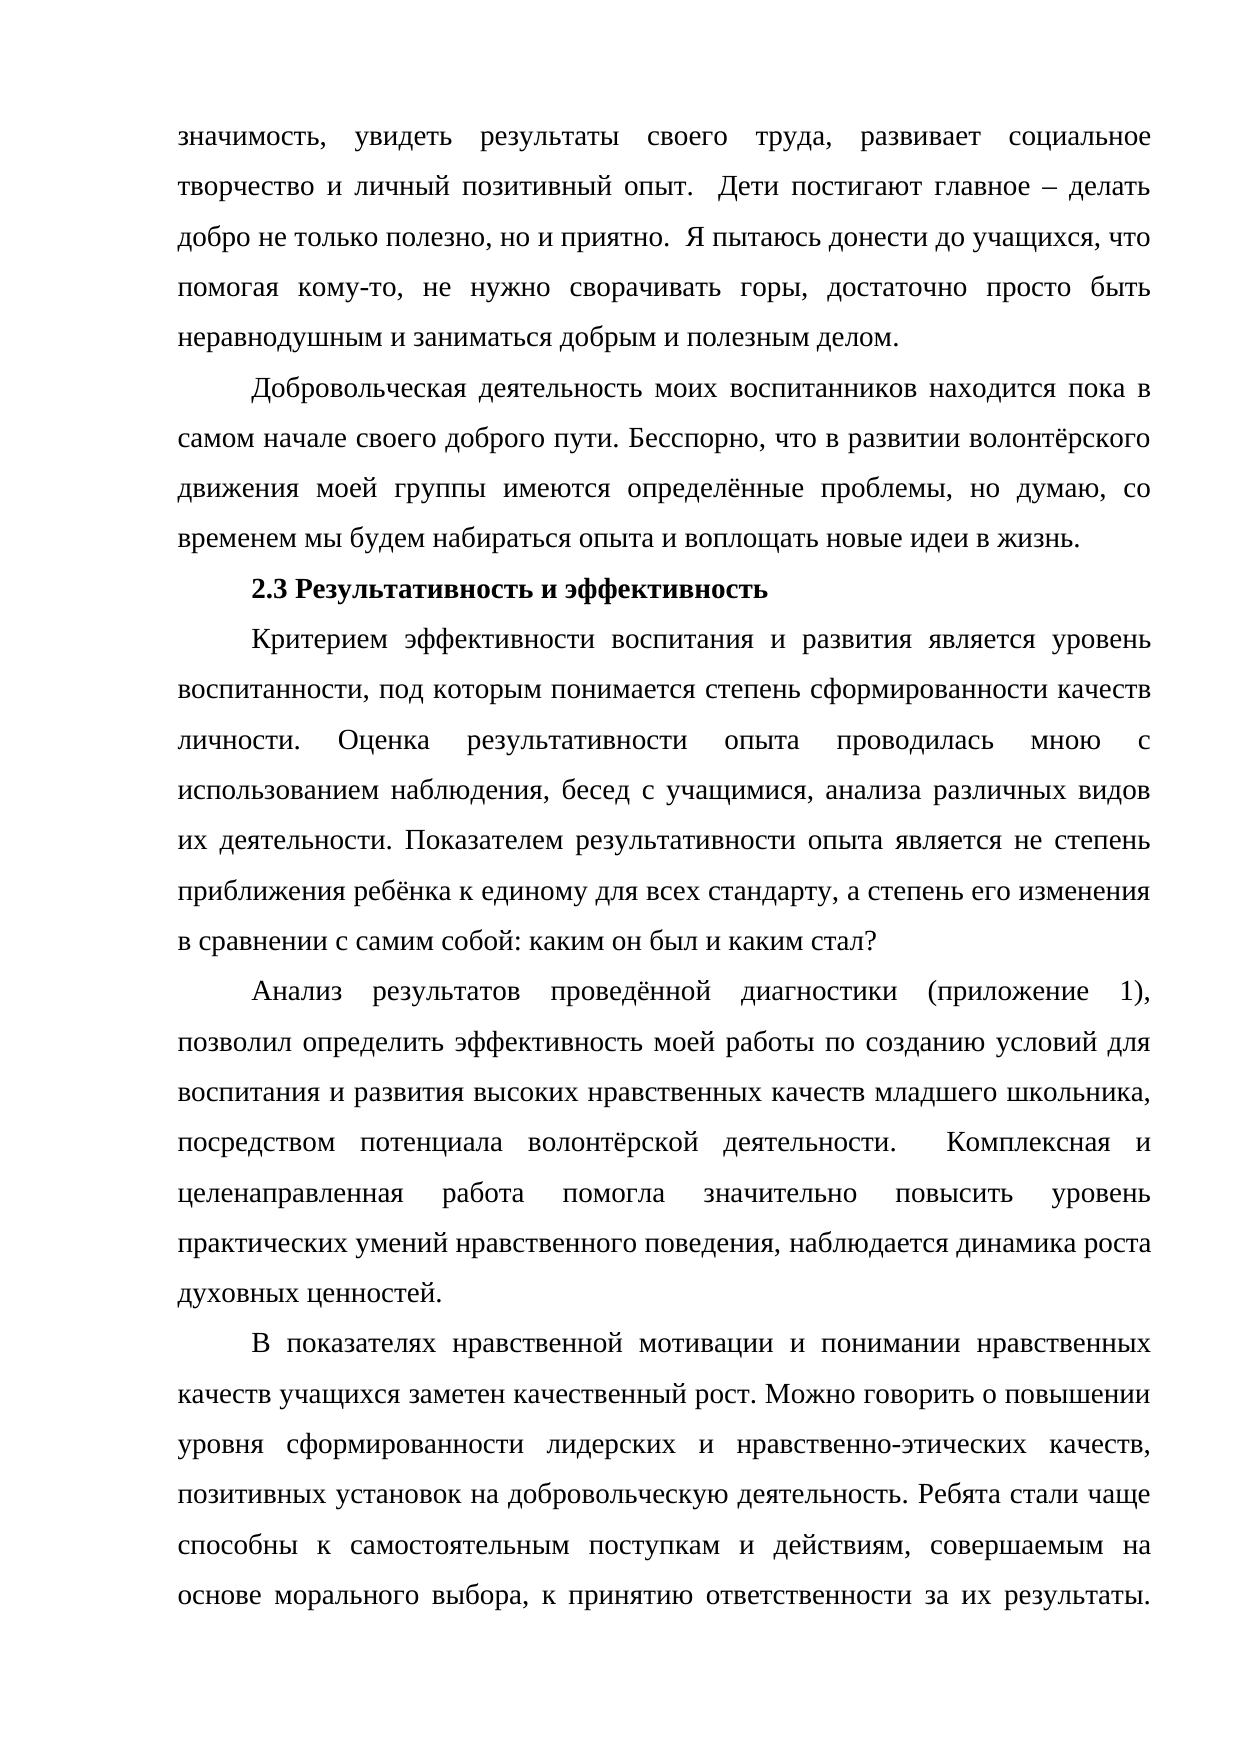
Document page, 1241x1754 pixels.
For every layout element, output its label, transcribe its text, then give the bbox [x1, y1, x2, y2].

text Анализ результатов проведённой диагностики (приложение 1), позволил определить эффективность моей работы по созданию условий для воспитания и развития высоких нравственных качеств младшего школьника, посредством потенциала волонтёрской деятельности. Комплексная и целенаправленная работа помогла значительно повысить уровень практических умений нравственного поведения, наблюдается динамика роста духовных ценностей. [177, 973, 1152, 1309]
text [177, 1326, 1152, 1611]
text Критерием эффективности воспитания и развития является уровень воспитанности, под которым понимается степень сформированности качеств личности. Оценка результативности опыта проводилась мною с использованием наблюдения, бесед с учащимися, анализа различных видов их деятельности. Показателем результативности опыта является не степень приближения ребёнка к единому для всех стандарту, а степень его изменения в сравнении с самим собой: каким он был и каким стал? [177, 621, 1152, 957]
text 2.3 Результативность и эффективность [177, 571, 1152, 604]
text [177, 118, 1152, 353]
text Добровольческая деятельность моих воспитанников находится пока в самом начале своего доброго пути. Бесспорно, что в развитии волонтёрского движения моей группы имеются определённые проблемы, но думаю, со временем мы будем набираться опыта и воплощать новые идеи в жизнь. [177, 370, 1152, 554]
